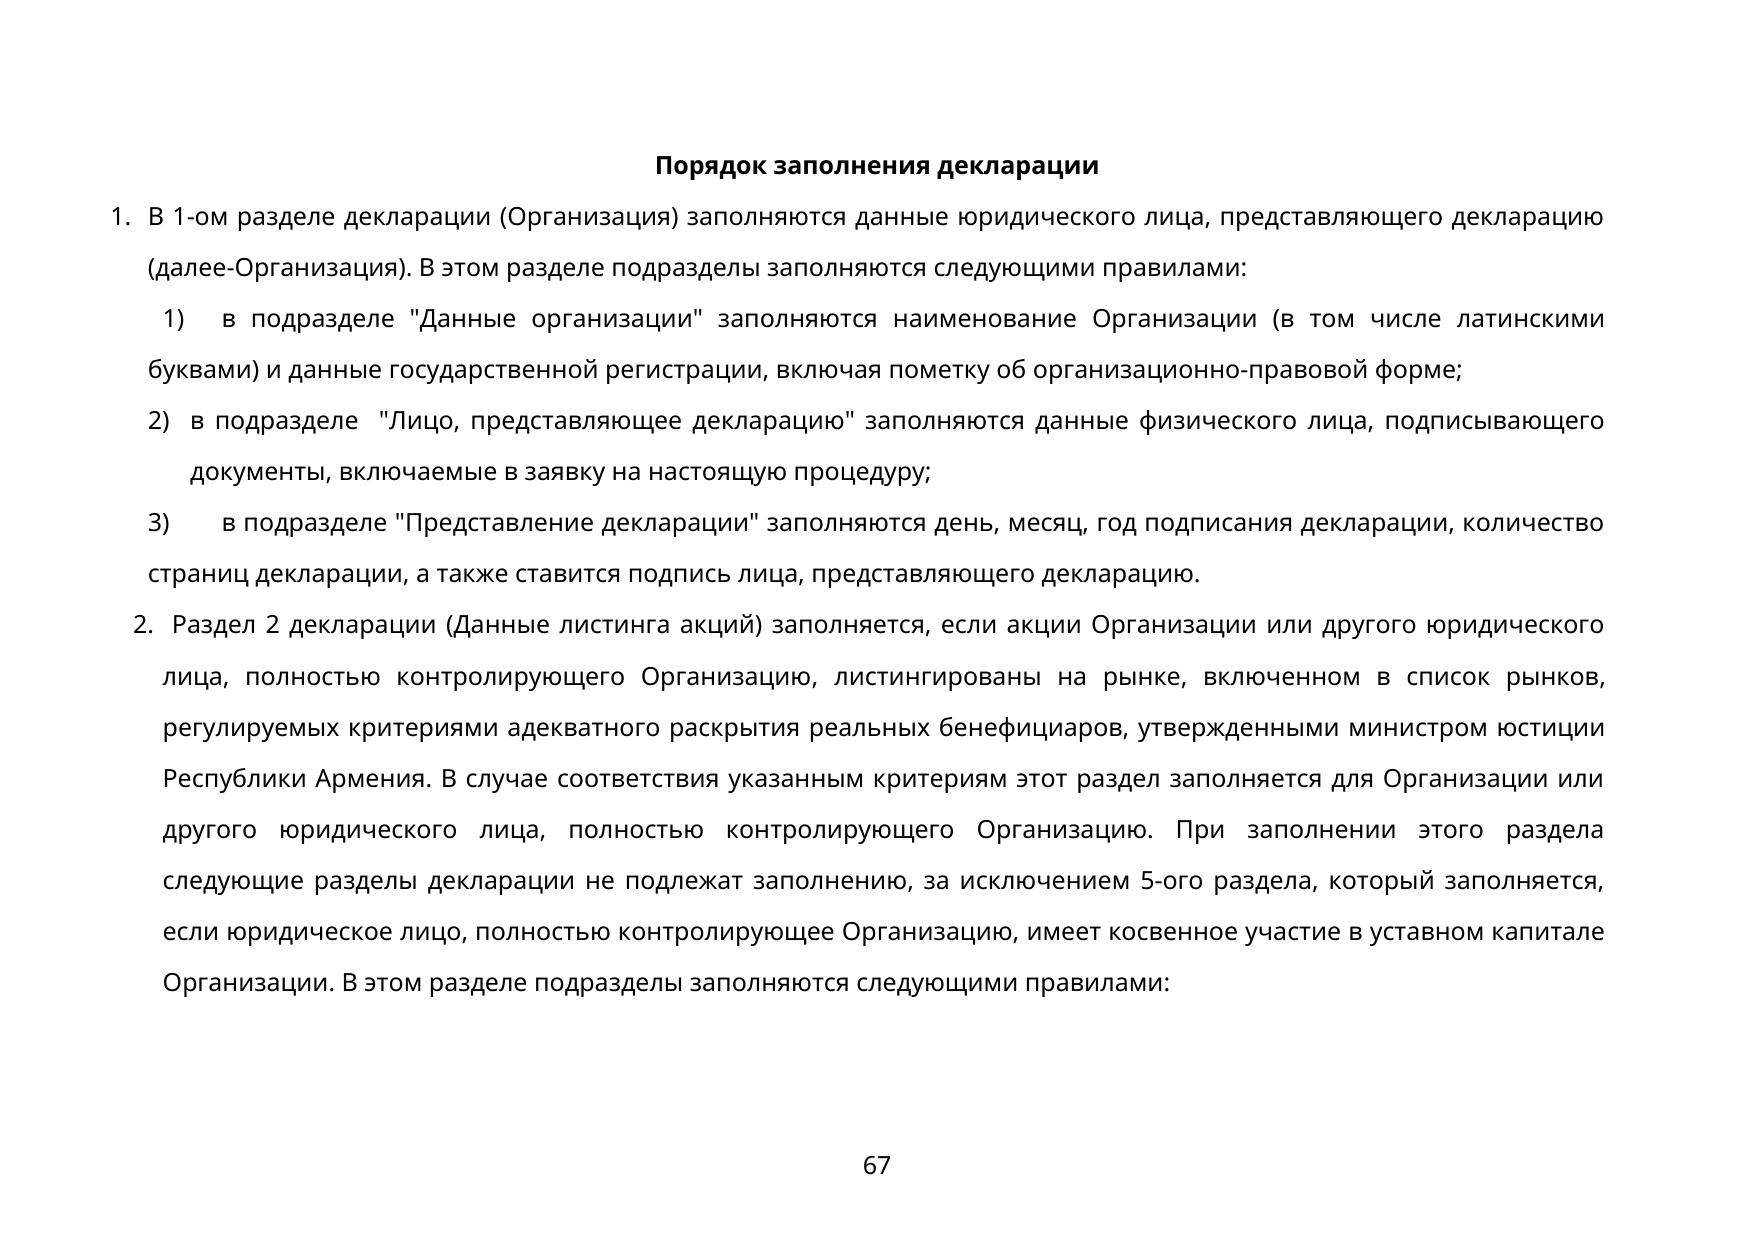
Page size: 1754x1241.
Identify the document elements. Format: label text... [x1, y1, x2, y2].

list Раздел 2 декларации (Данные листинга акций) заполняется, если акции Организации или другого юридического лица, полностью контролирующего Организацию, листингированы на рынке, включенном в список рынков, регулируемых критериями адекватного раскрытия реальных бенефициаров, утвержденными министром юстиции Республики Армения. В случае соответствия указанным критериям этот раздел заполняется для Организации или другого юридического лица, полностью контролирующего Организацию. При заполнении этого раздела следующие разделы декларации не подлежат заполнению, за исключением 5-ого раздела, который заполняется, если юридическое лицо, полностью контролирующее Организацию, имеет косвенное участие в уставном капитале Организации. В этом разделе подразделы заполняются следующими правилами: [133, 607, 1606, 998]
list в подразделе "Представление декларации" заполняются день, месяц, год подписания декларации, количество страниц декларации, а также ставится подпись лица, представляющего декларацию. [148, 505, 1606, 590]
list в подразделе "Лицо, представляющее декларацию" заполняются данные физического лица, подписывающего документы, включаемые в заявку на настоящую процедуру; [148, 403, 1606, 488]
text Порядок заполнения декларации [148, 148, 1606, 182]
list в подразделе "Данные организации" заполняются наименование Организации (в том числе латинскими буквами) и данные государственной регистрации, включая пометку об организационно-правовой форме; [148, 301, 1606, 386]
list В 1-ом разделе декларации (Организация) заполняются данные юридического лица, представляющего декларацию (далее-Организация). В этом разделе подразделы заполняются следующими правилами: [110, 199, 1606, 284]
